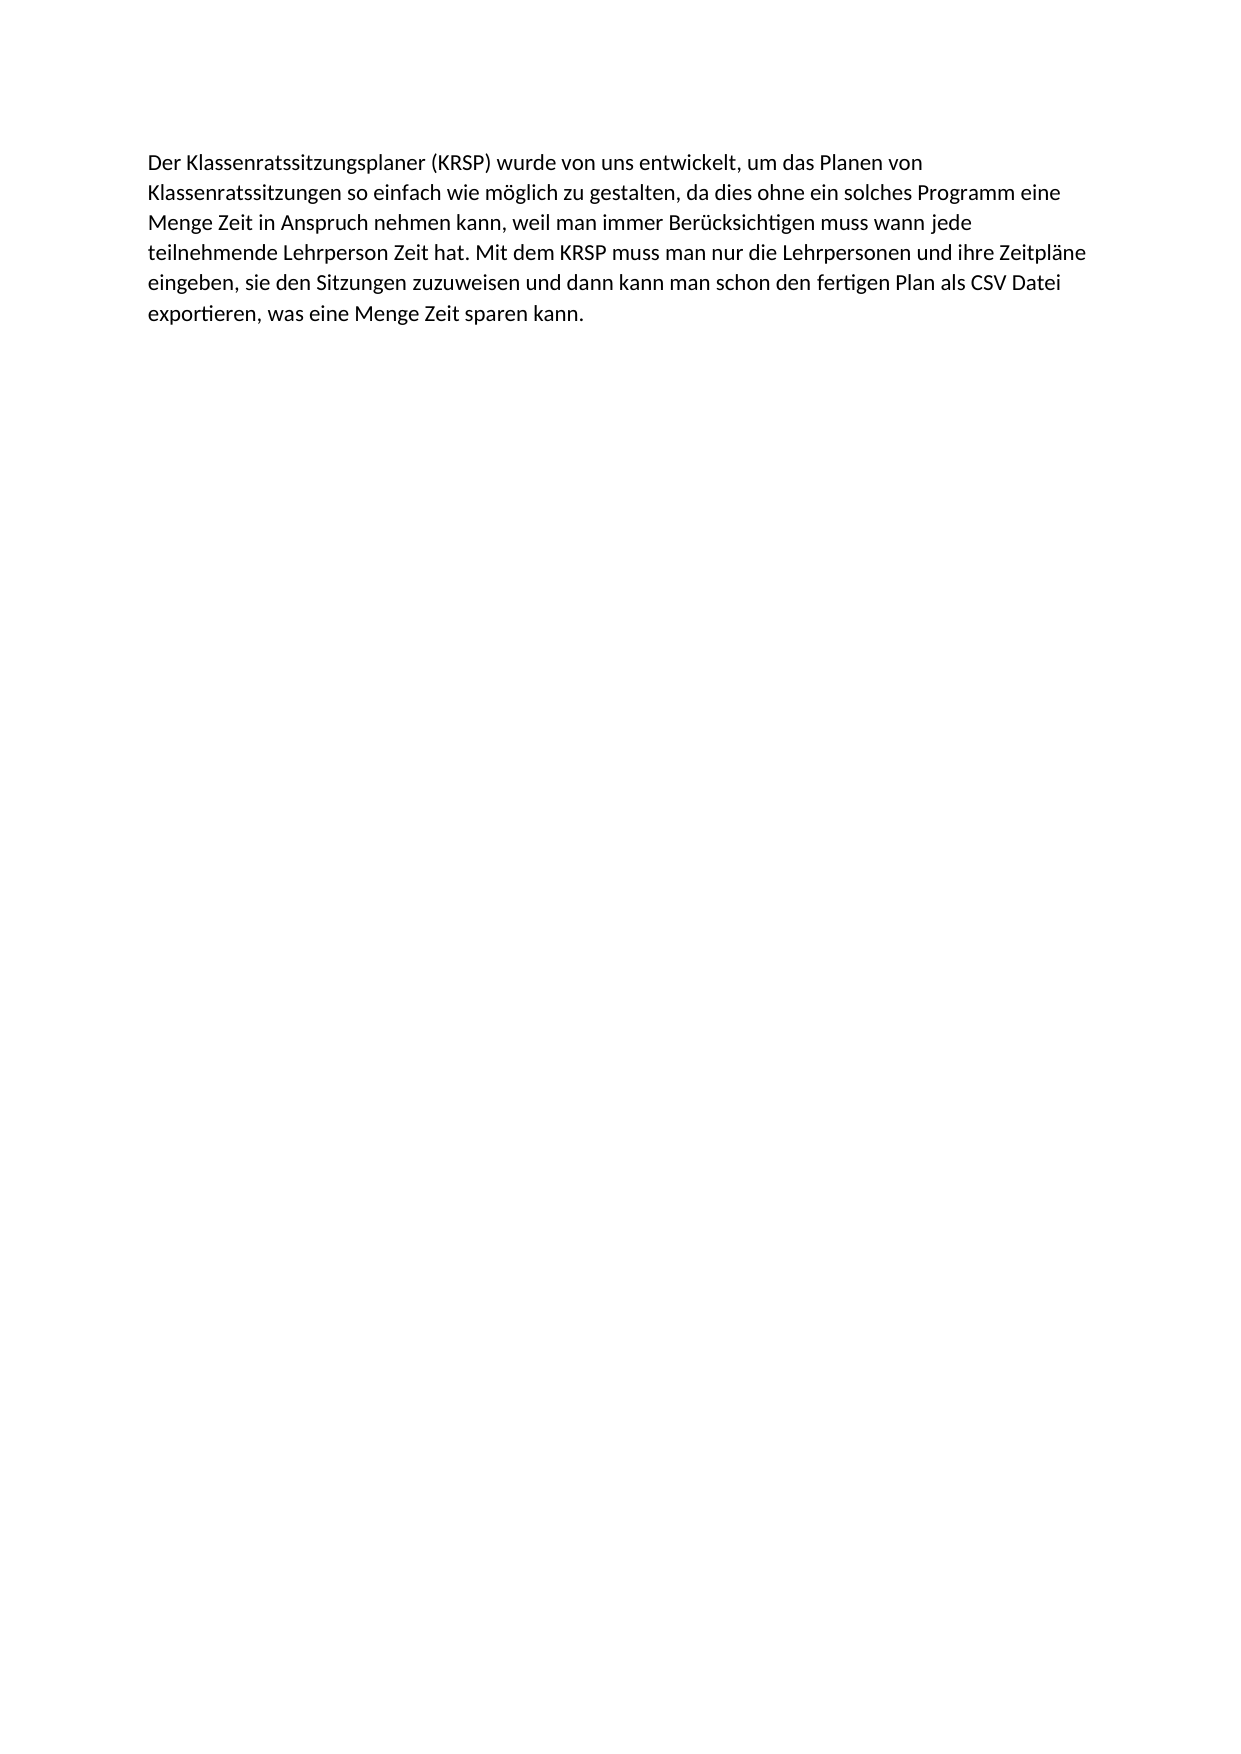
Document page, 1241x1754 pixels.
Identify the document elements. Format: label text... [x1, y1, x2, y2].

text Der Klassenratssitzungsplaner (KRSP) wurde von uns entwickelt, um das Planen von Klassenratssitzungen so einfach wie möglich zu gestalten, da dies ohne ein solches Programm eine Menge Zeit in Anspruch nehmen kann, weil man immer Berücksichtigen muss wann jede teilnehmende Lehrperson Zeit hat. Mit dem KRSP muss man nur die Lehrpersonen und ihre Zeitpläne eingeben, sie den Sitzungen zuzuweisen und dann kann man schon den fertigen Plan als CSV Datei exportieren, was eine Menge Zeit sparen kann. [148, 148, 1093, 327]
